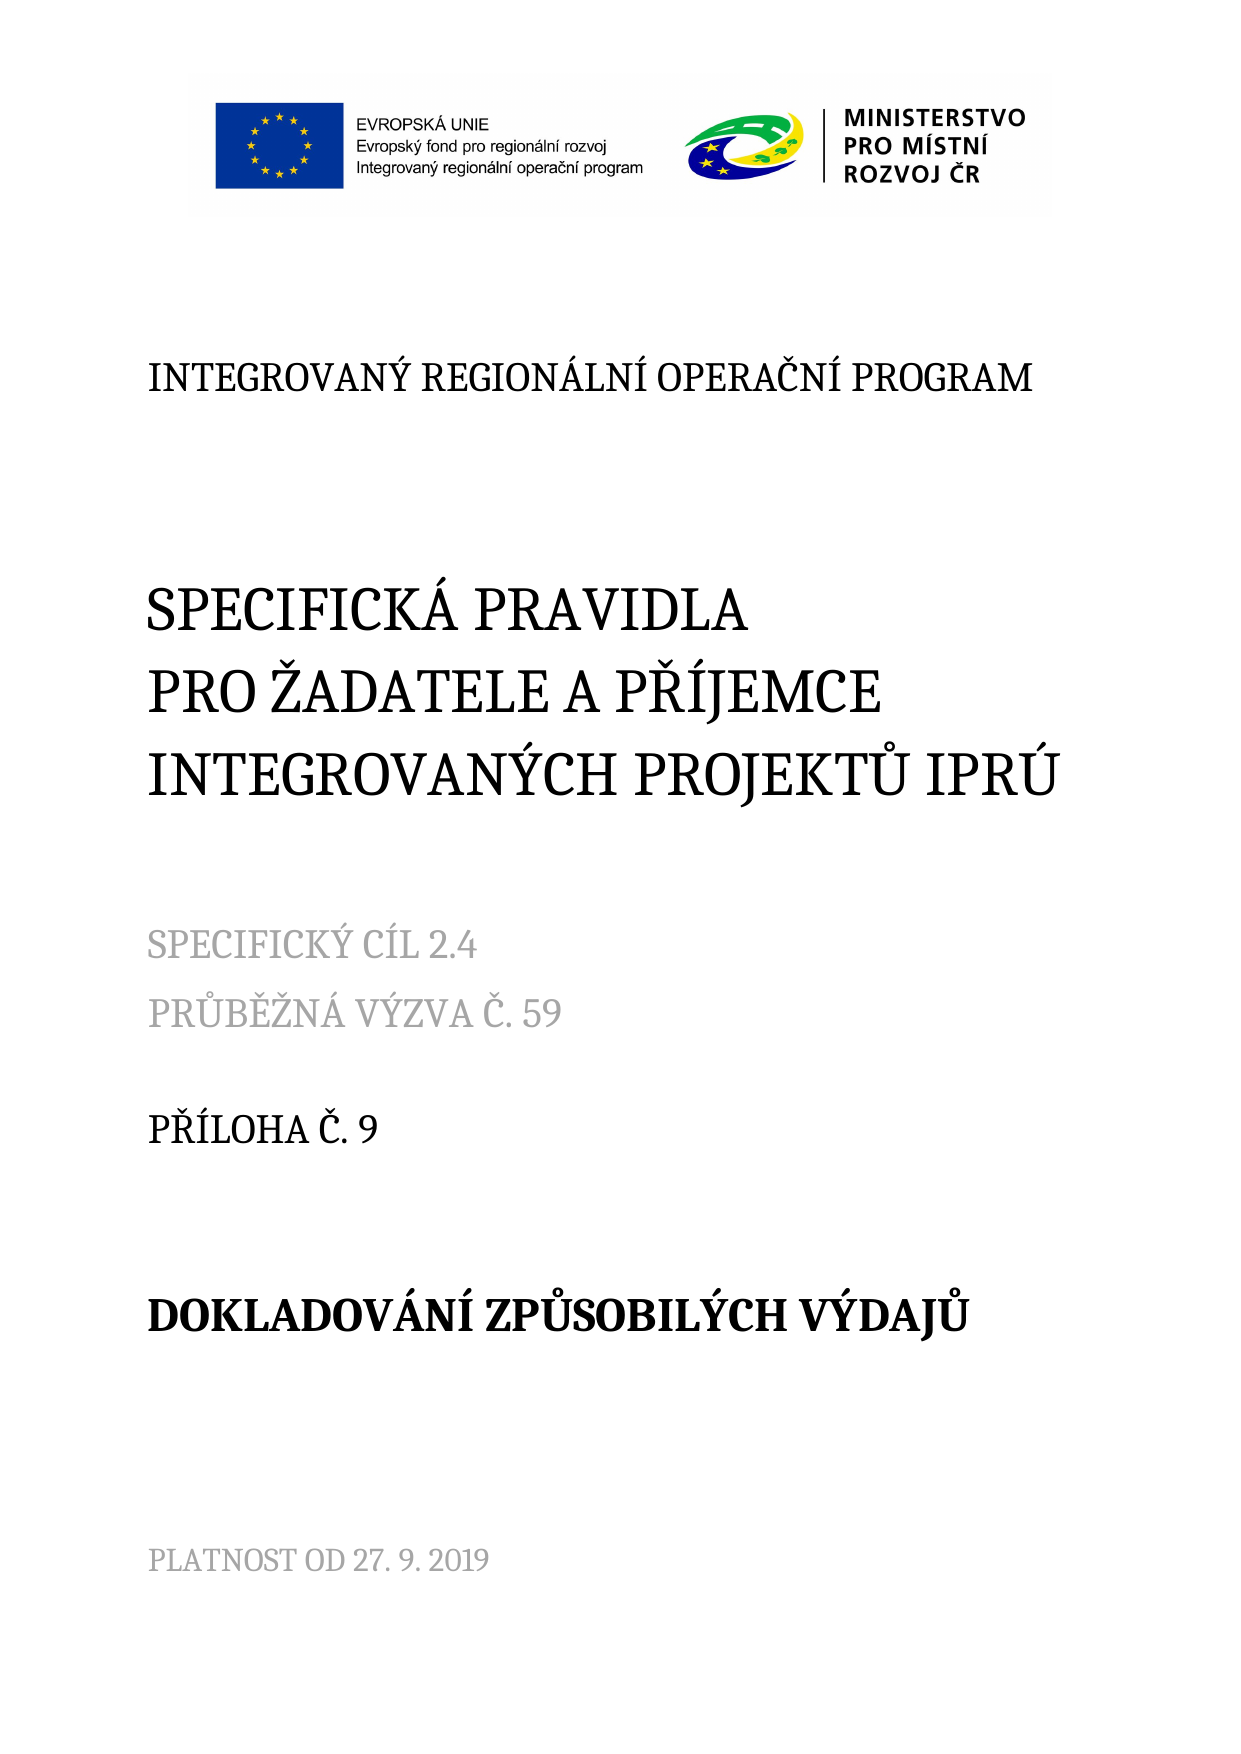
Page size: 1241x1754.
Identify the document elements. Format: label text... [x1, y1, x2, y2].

text PŘÍLOHA Č. 9 [148, 1106, 1093, 1154]
text průběžná výzva Č. 59 [148, 990, 1093, 1038]
picture [187, 73, 1053, 217]
text Dokladování způsobilých výdajů [148, 1288, 1093, 1343]
text Specifický cíl 2.4 [148, 921, 1093, 969]
text INTEGROVANÝ REGIONÁLNÍ OPERAČNÍ PROGRAM [148, 354, 1093, 402]
text PRO ŽADATELE A PŘÍJEMCE integrovaných projektů IPRÚ [148, 657, 1093, 811]
text pLATNOST OD 27. 9. 2019 [148, 1542, 1093, 1580]
text Specifická PRAVIDLA [148, 574, 1093, 646]
